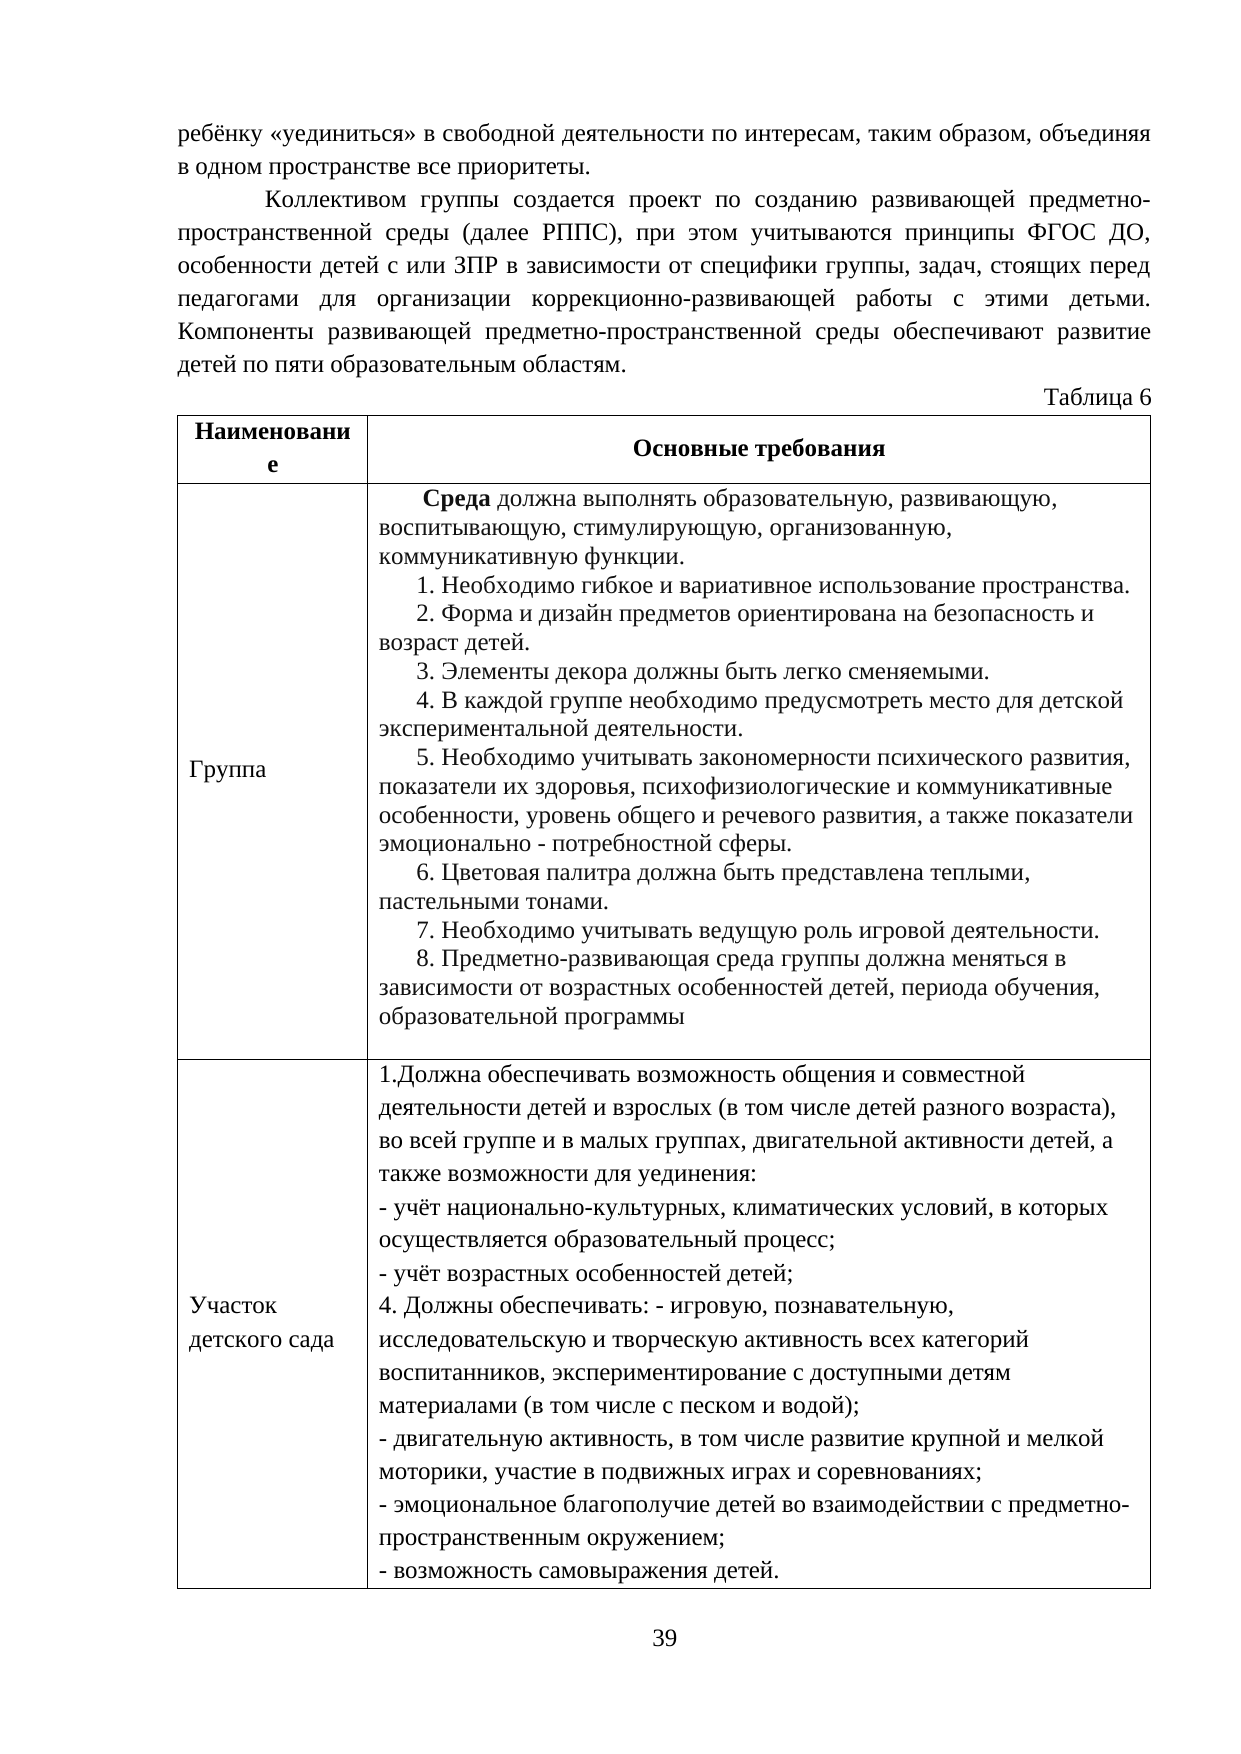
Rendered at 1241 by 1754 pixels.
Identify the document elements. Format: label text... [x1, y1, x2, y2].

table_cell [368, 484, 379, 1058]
table_header Основные требования [368, 416, 1150, 482]
table_cell Участок детского сада [178, 1060, 367, 1588]
table_cell 1.Должна обеспечивать возможность общения и совместной деятельности детей и взрослых (в том числе детей разного возраста), во всей группе и в малых группах, двигательной активности детей, а также возможности для уединения: - учёт национально-культурных, климатических условий, в которых осуществляется образовательный процесс; - учёт возрастных особенностей детей; 4. Должны обеспечивать: - игровую, познавательную, исследовательскую и творческую активность всех категорий воспитанников, экспериментирование с доступными детям материалами (в том числе с песком и водой); - двигательную активность, в том числе развитие крупной и мелкой моторики, участие в подвижных играх и соревнованиях; - эмоциональное благополучие детей во взаимодействии с предметно-пространственным окружением; - возможность самовыражения детей. [368, 1060, 1150, 1588]
table_header Наименование [178, 416, 367, 482]
text Таблица 6 [222, 382, 1152, 411]
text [177, 118, 1152, 180]
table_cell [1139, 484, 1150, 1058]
table_cell Группа [178, 484, 367, 1058]
text Коллективом группы создается проект по созданию развивающей предметно-пространственной среды (далее РППС), при этом учитываются принципы ФГОС ДО, особенности детей с или ЗПР в зависимости от специфики группы, задач, стоящих перед педагогами для организации коррекционно-развивающей работы с этими детьми. Компоненты развивающей предметно-пространственной среды обеспечивают развитие детей по пяти образовательным областям. [177, 184, 1152, 378]
